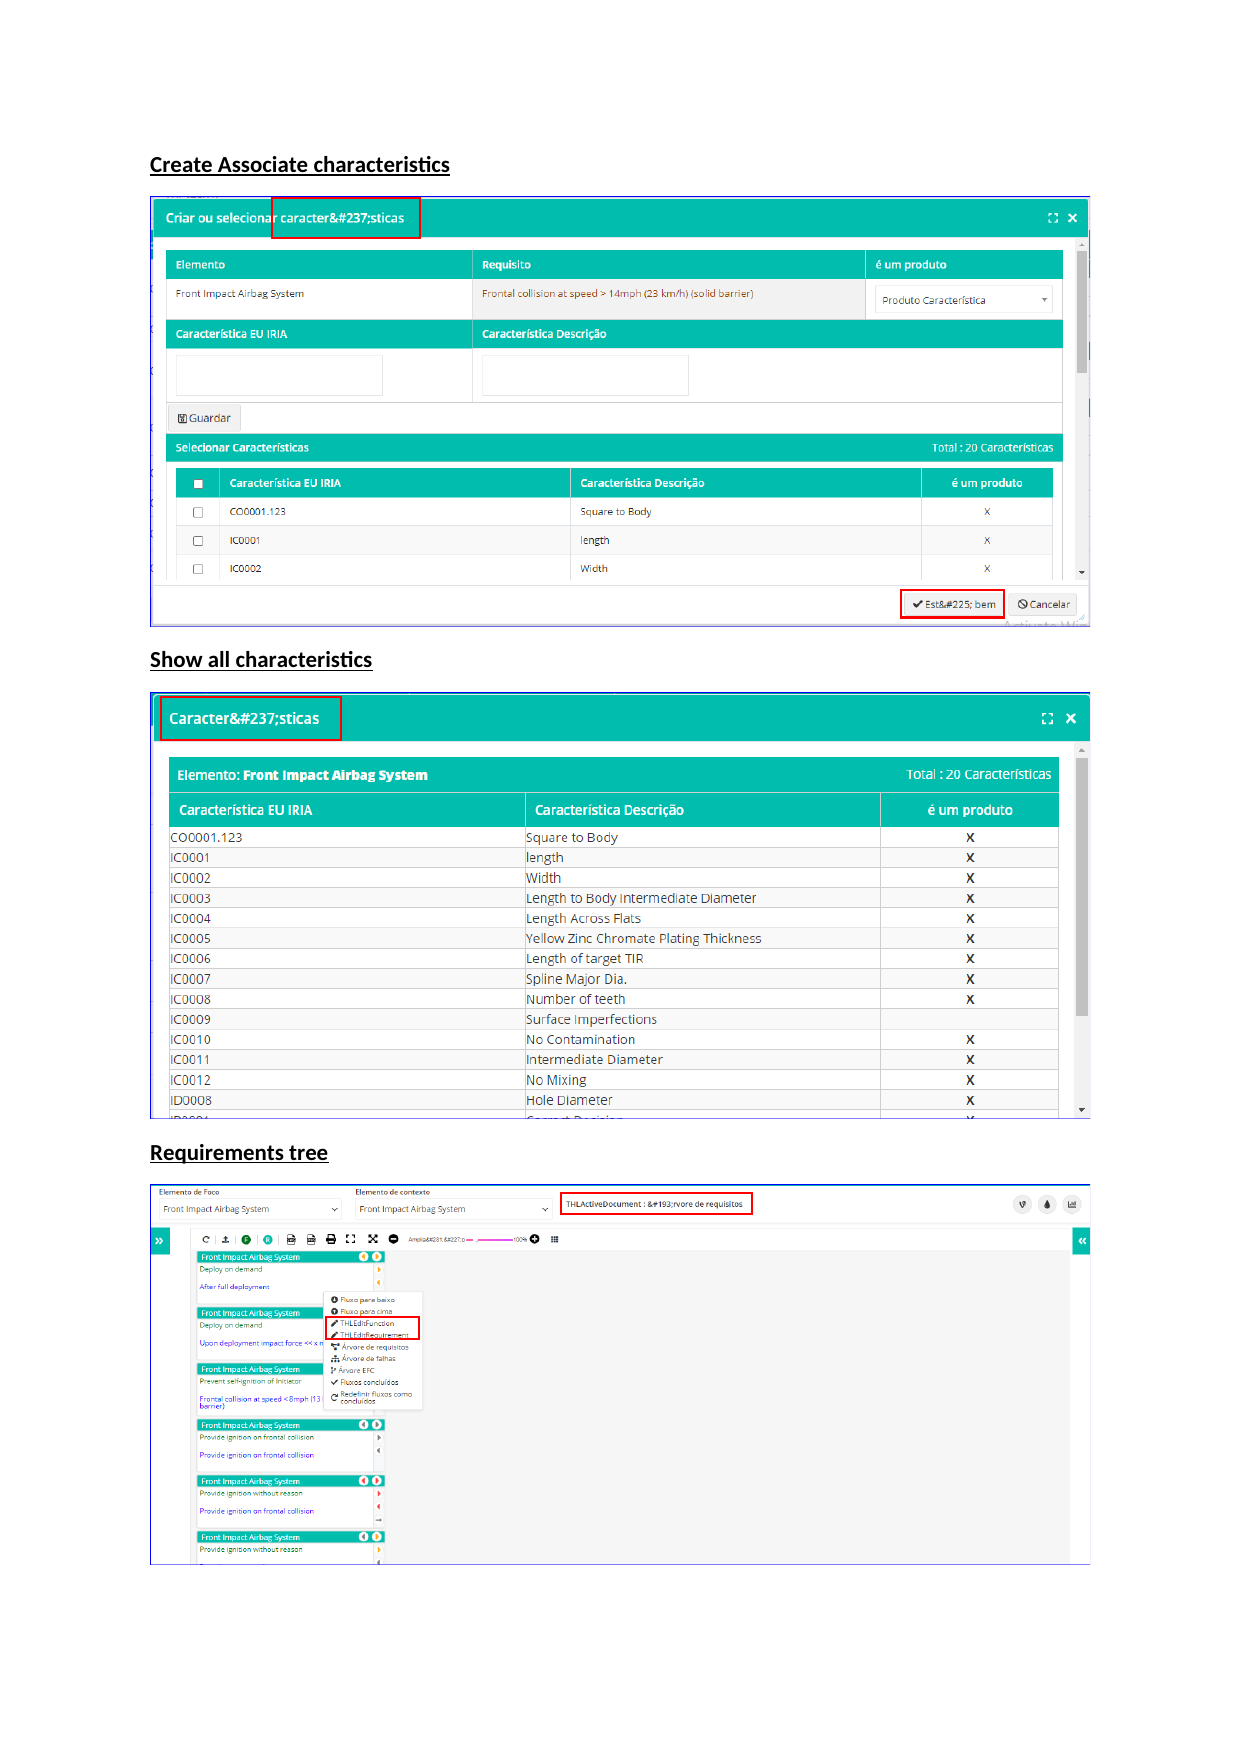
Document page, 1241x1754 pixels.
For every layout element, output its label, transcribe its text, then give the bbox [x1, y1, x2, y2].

text Requirements tree [150, 1138, 1090, 1166]
picture [150, 196, 1091, 627]
text Create Associate characteristics [150, 150, 1090, 178]
picture [150, 1184, 1091, 1565]
picture [150, 692, 1091, 1119]
text Show all characteristics [150, 646, 1090, 674]
